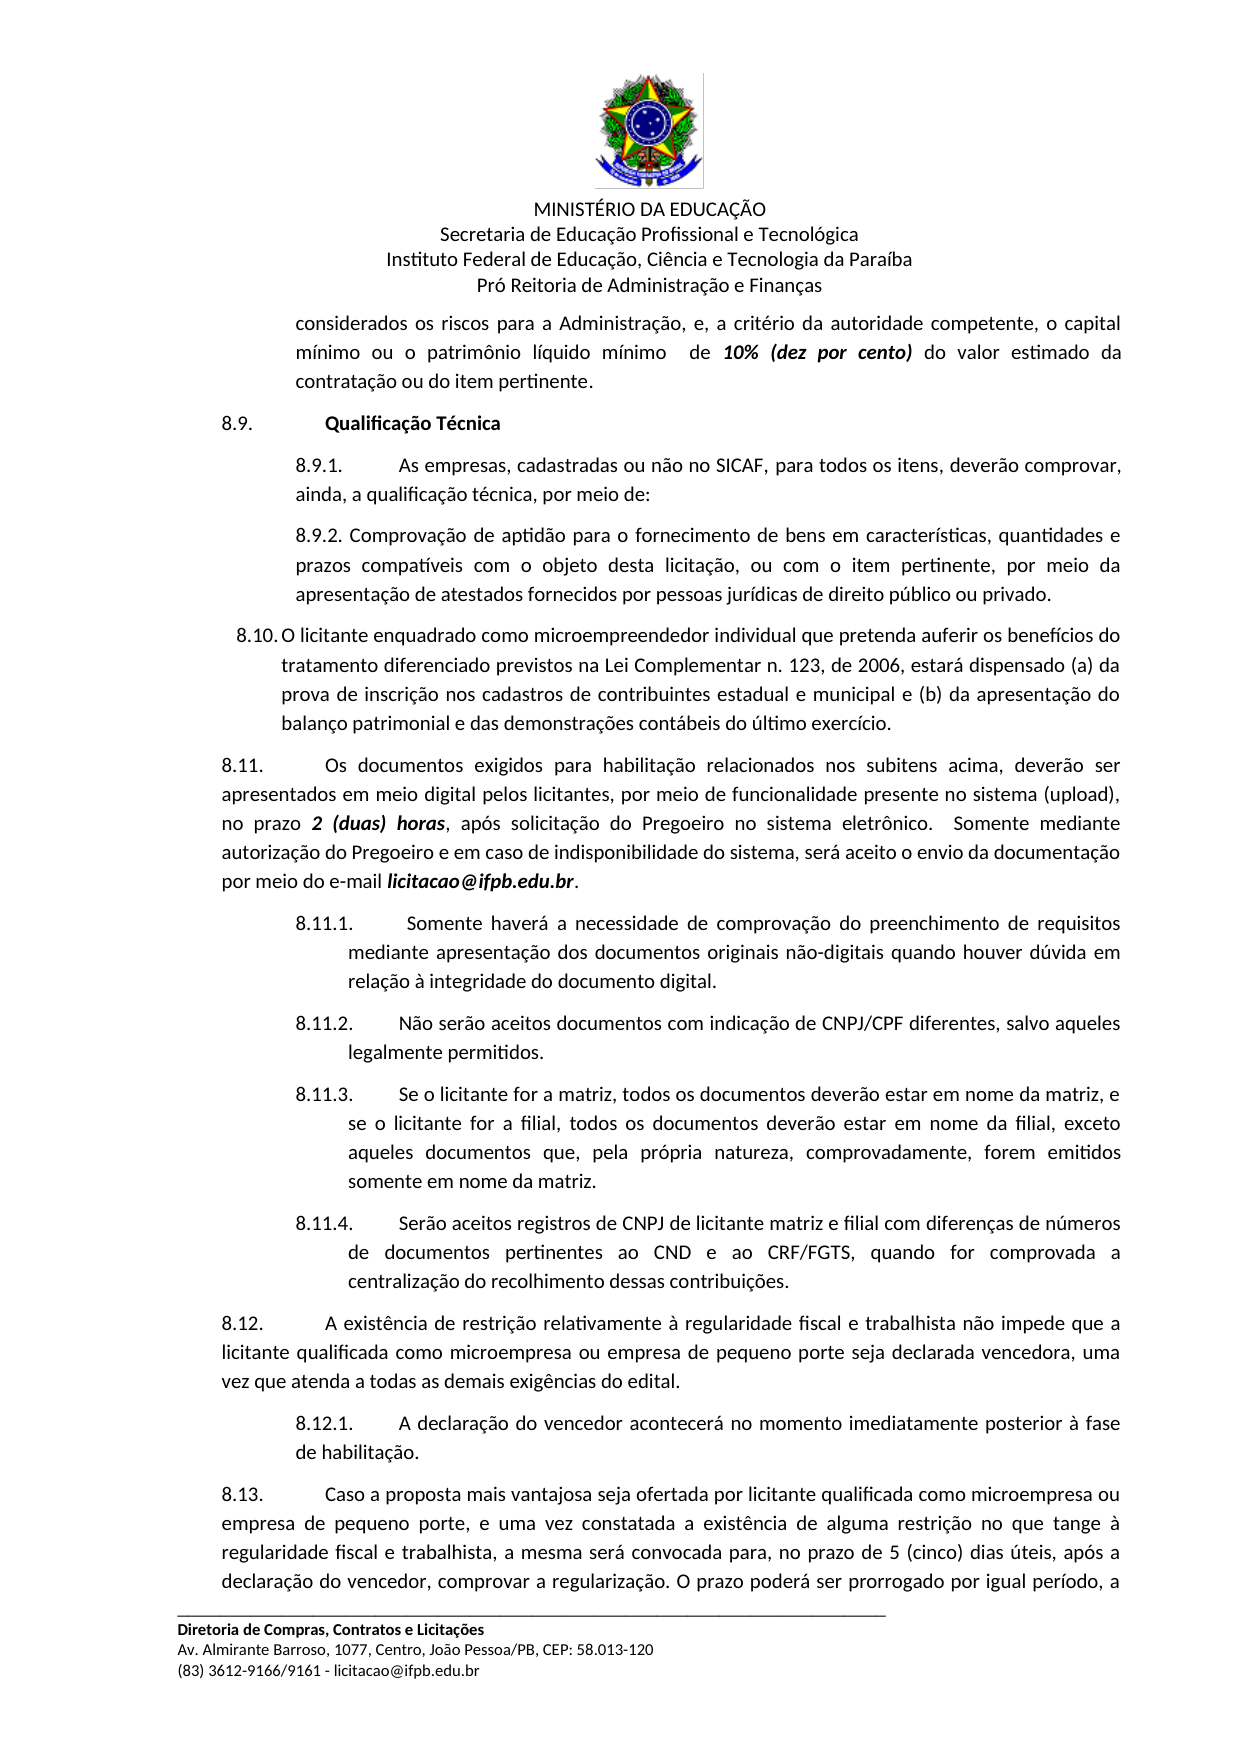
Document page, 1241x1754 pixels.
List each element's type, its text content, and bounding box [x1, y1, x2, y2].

text 8.9.2. Comprovação de aptidão para o fornecimento de bens em características, quantidades e prazos compatíveis com o objeto desta licitação, ou com o item pertinente, por meio da apresentação de atestados fornecidos por pessoas jurídicas de direito público ou privado. [295, 523, 1122, 606]
list A existência de restrição relativamente à regularidade fiscal e trabalhista não impede que a licitante qualificada como microempresa ou empresa de pequeno porte seja declarada vencedora, uma vez que atenda a todas as demais exigências do edital. [221, 1310, 1122, 1394]
list As empresas, cadastradas ou não no SICAF, para todos os itens, deverão comprovar, ainda, a qualificação técnica, por meio de: [295, 452, 1122, 506]
list A declaração do vencedor acontecerá no momento imediatamente posterior à fase de habilitação. [295, 1410, 1122, 1465]
list Se o licitante for a matriz, todos os documentos deverão estar em nome da matriz, e se o licitante for a filial, todos os documentos deverão estar em nome da filial, exceto aqueles documentos que, pela própria natureza, comprovadamente, forem emitidos somente em nome da matriz. [295, 1081, 1122, 1194]
picture [595, 73, 705, 190]
list Não serão aceitos documentos com indicação de CNPJ/CPF diferentes, salvo aqueles legalmente permitidos. [295, 1010, 1122, 1065]
list Os documentos exigidos para habilitação relacionados nos subitens acima, deverão ser apresentados em meio digital pelos licitantes, por meio de funcionalidade presente no sistema (upload), no prazo 2 (duas) horas, após solicitação do Pregoeiro no sistema eletrônico. Somente mediante autorização do Pregoeiro e em caso de indisponibilidade do sistema, será aceito o envio da documentação por meio do e-mail licitacao@ifpb.edu.br. [221, 752, 1122, 894]
list Somente haverá a necessidade de comprovação do preenchimento de requisitos mediante apresentação dos documentos originais não-digitais quando houver dúvida em relação à integridade do documento digital. [295, 910, 1122, 994]
list Serão aceitos registros de CNPJ de licitante matriz e filial com diferenças de números de documentos pertinentes ao CND e ao CRF/FGTS, quando for comprovada a centralização do recolhimento dessas contribuições. [295, 1210, 1122, 1294]
list O licitante enquadrado como microempreendedor individual que pretenda auferir os benefícios do tratamento diferenciado previstos na Lei Complementar n. 123, de 2006, estará dispensado (a) da prova de inscrição nos cadastros de contribuintes estadual e municipal e (b) da apresentação do balanço patrimonial e das demonstrações contábeis do último exercício. [236, 623, 1122, 736]
list Qualificação Técnica [221, 410, 1122, 436]
